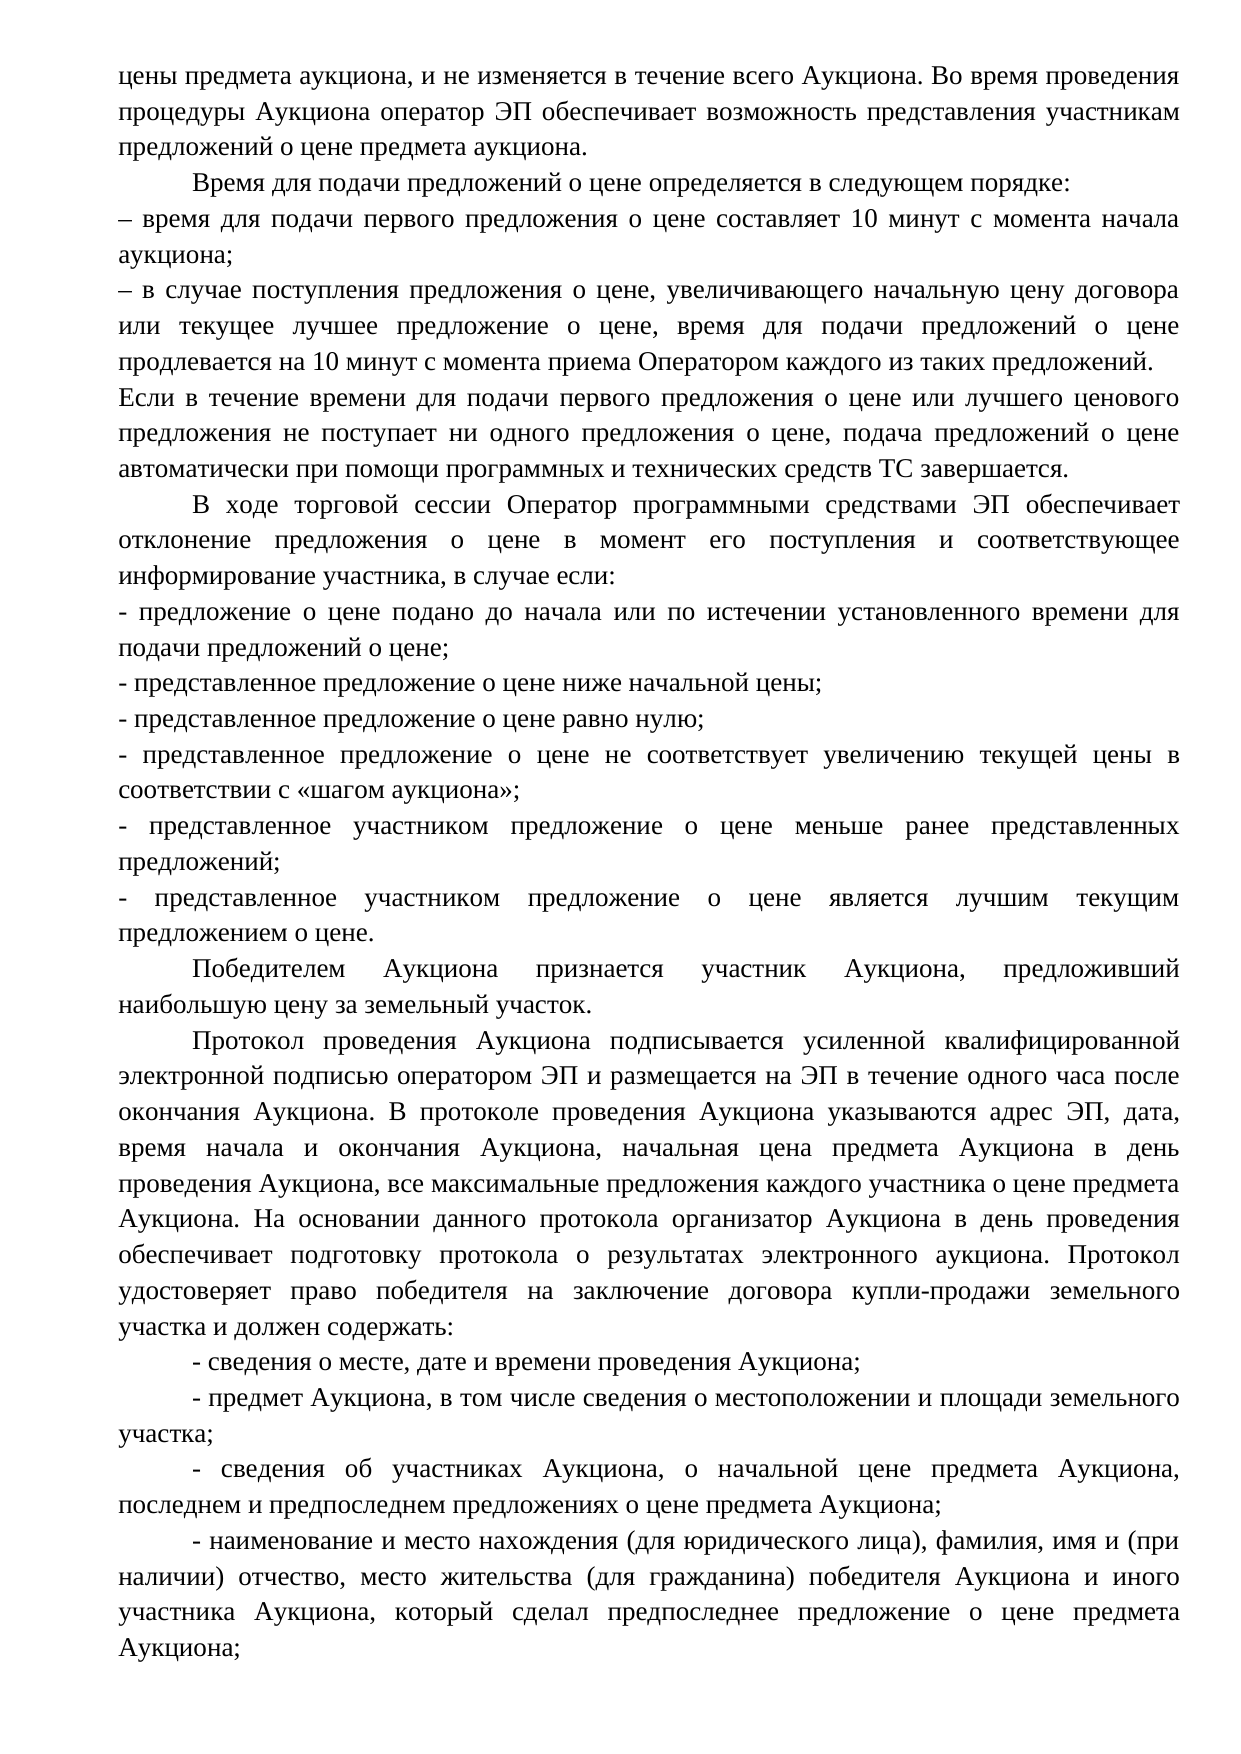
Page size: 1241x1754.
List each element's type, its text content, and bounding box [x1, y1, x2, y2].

text - предложение о цене подано до начала или по истечении установленного времени для подачи предложений о цене; [118, 595, 1181, 662]
text - наименование и место нахождения (для юридического лица), фамилия, имя и (при наличии) отчество, место жительства (для гражданина) победителя Аукциона и иного участника Аукциона, который сделал предпоследнее предложение о цене предмета Аукциона; [118, 1524, 1181, 1662]
text - предмет Аукциона, в том числе сведения о местоположении и площади земельного участка; [118, 1381, 1181, 1448]
text - представленное участником предложение о цене является лучшим текущим предложением о цене. [118, 881, 1181, 948]
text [118, 59, 1181, 162]
text - представленное предложение о цене равно нулю; [118, 702, 1181, 733]
text - представленное участником предложение о цене меньше ранее представленных предложений; [118, 809, 1181, 876]
text Время для подачи предложений о цене определяется в следующем порядке: [118, 166, 1181, 197]
text Если в течение времени для подачи первого предложения о цене или лучшего ценового предложения не поступает ни одного предложения о цене, подача предложений о цене автоматически при помощи программных и технических средств ТС завершается. [118, 381, 1181, 483]
text - сведения об участниках Аукциона, о начальной цене предмета Аукциона, последнем и предпоследнем предложениях о цене предмета Аукциона; [118, 1452, 1181, 1519]
text Протокол проведения Аукциона подписывается усиленной квалифицированной электронной подписью оператором ЭП и размещается на ЭП в течение одного часа после окончания Аукциона. В протоколе проведения Аукциона указываются адрес ЭП, дата, время начала и окончания Аукциона, начальная цена предмета Аукциона в день проведения Аукциона, все максимальные предложения каждого участника о цене предмета Аукциона. На основании данного протокола организатор Аукциона в день проведения обеспечивает подготовку протокола о результатах электронного аукциона. Протокол удостоверяет право победителя на заключение договора купли-продажи земельного участка и должен содержать: [118, 1024, 1181, 1341]
text В ходе торговой сессии Оператор программными средствами ЭП обеспечивает отклонение предложения о цене в момент его поступления и соответствующее информирование участника, в случае если: [118, 488, 1181, 590]
text - сведения о месте, дате и времени проведения Аукциона; [118, 1345, 1181, 1376]
text – в случае поступления предложения о цене, увеличивающего начальную цену договора или текущее лучшее предложение о цене, время для подачи предложений о цене продлевается на 10 минут с момента приема Оператором каждого из таких предложений. [118, 273, 1181, 376]
text - представленное предложение о цене не соответствует увеличению текущей цены в соответствии с «шагом аукциона»; [118, 738, 1181, 805]
text Победителем Аукциона признается участник Аукциона, предложивший наибольшую цену за земельный участок. [118, 952, 1181, 1019]
text – время для подачи первого предложения о цене составляет 10 минут с момента начала аукциона; [118, 202, 1181, 269]
text - представленное предложение о цене ниже начальной цены; [118, 666, 1181, 698]
